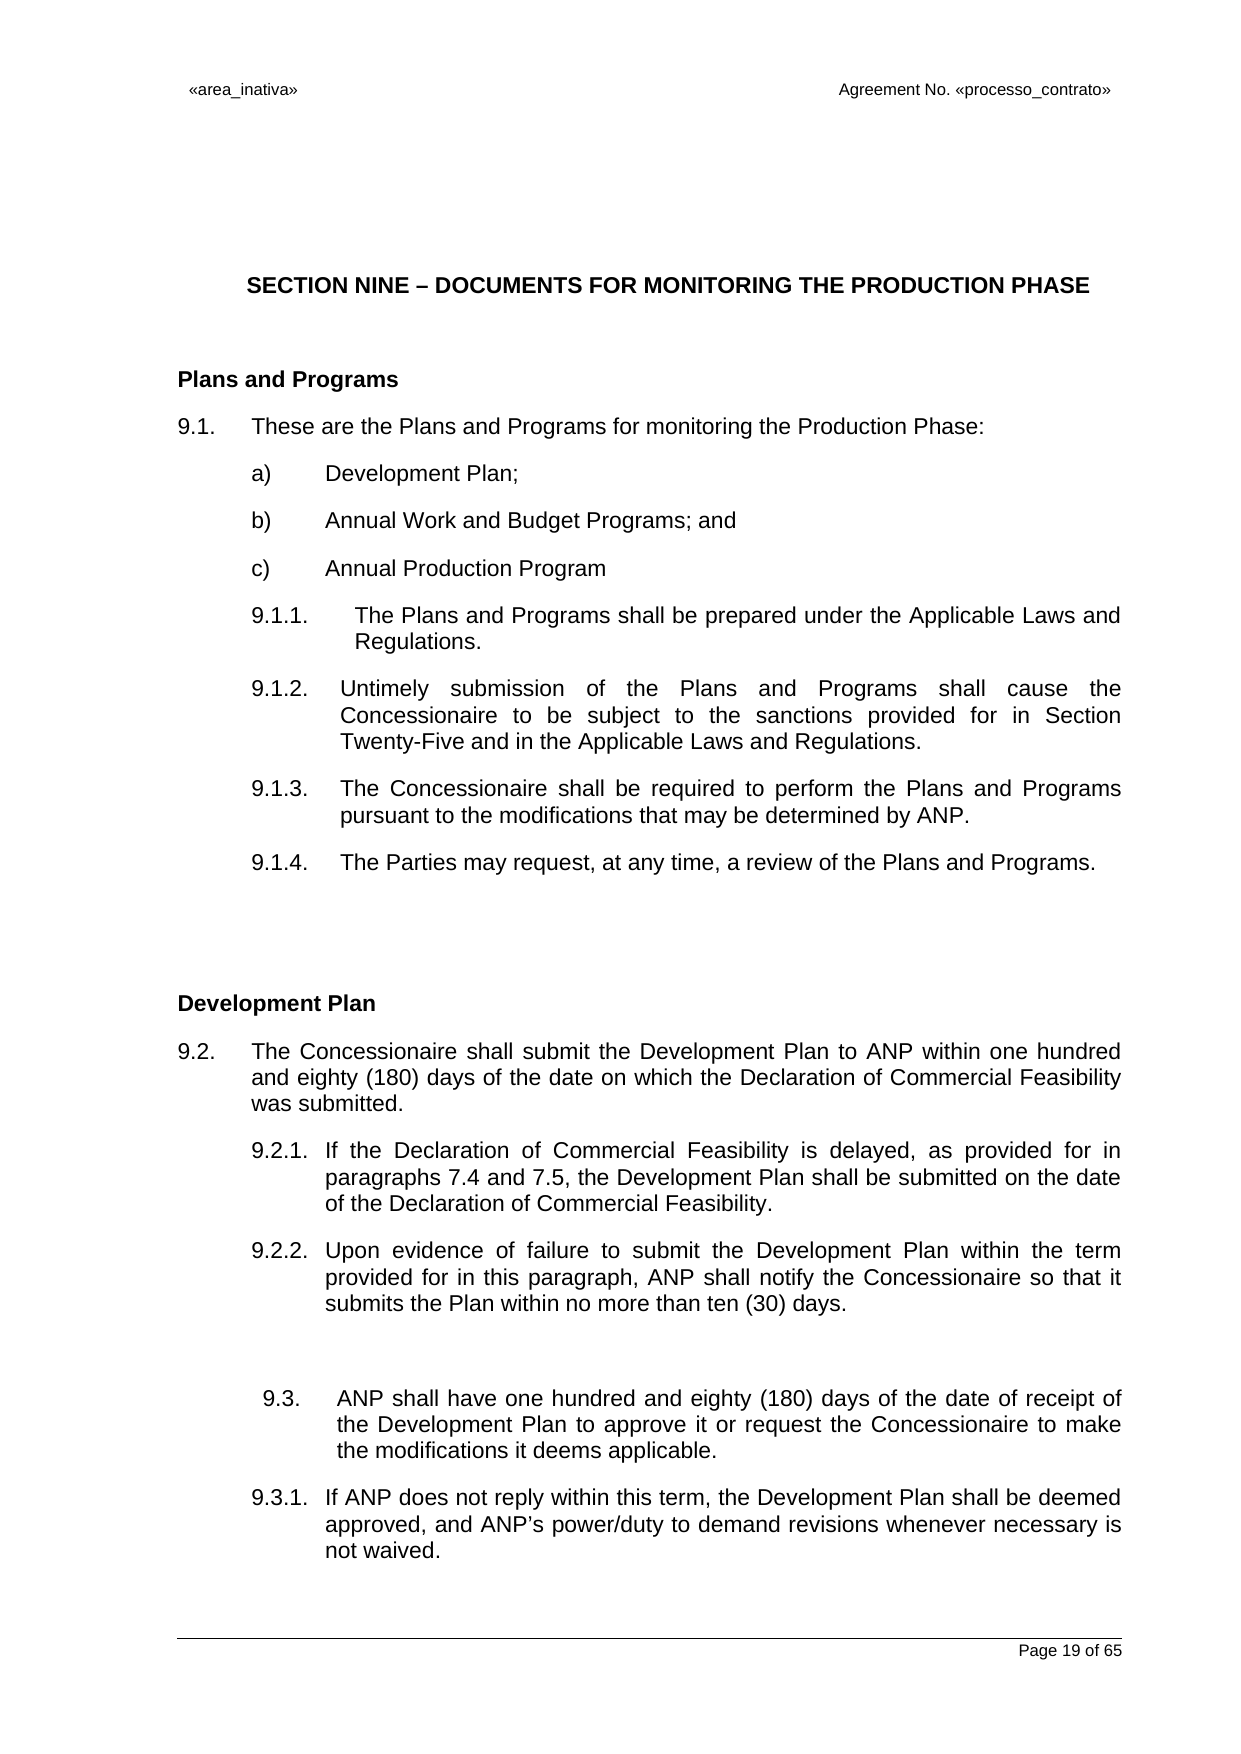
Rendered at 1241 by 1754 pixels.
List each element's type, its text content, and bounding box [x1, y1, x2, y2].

text Development Plan [177, 990, 1122, 1017]
list Development Plan; [251, 460, 1122, 487]
text The Parties may request, at any time, a review of the Plans and Programs. [251, 849, 1122, 875]
text SECTION NINE – DOCUMENTS FOR MONITORING THE PRODUCTION PHASE [177, 272, 1122, 298]
text These are the Plans and Programs for monitoring the Production Phase: [177, 413, 1122, 439]
text Plans and Programs [177, 366, 1122, 392]
text ANP shall have one hundred and eighty (180) days of the date of receipt of the Development Plan to approve it or request the Concessionaire to make the modifications it deems applicable. [262, 1384, 1122, 1463]
text If ANP does not reply within this term, the Development Plan shall be deemed approved, and ANP’s power/duty to demand revisions whenever necessary is not waived. [251, 1484, 1122, 1563]
text If the Declaration of Commercial Feasibility is delayed, as provided for in paragraphs 7.4 and 7.5, the Development Plan shall be submitted on the date of the Declaration of Commercial Feasibility. [251, 1137, 1122, 1217]
text The Concessionaire shall be required to perform the Plans and Programs pursuant to the modifications that may be determined by ANP. [251, 775, 1122, 828]
text The Concessionaire shall submit the Development Plan to ANP within one hundred and eighty (180) days of the date on which the Declaration of Commercial Feasibility was submitted. [177, 1038, 1122, 1117]
text Untimely submission of the Plans and Programs shall cause the Concessionaire to be subject to the sanctions provided for in Section Twenty-Five and in the Applicable Laws and Regulations. [251, 675, 1122, 754]
list Annual Work and Budget Programs; and [251, 507, 1122, 534]
list Annual Production Program [251, 555, 1122, 581]
text The Plans and Programs shall be prepared under the Applicable Laws and Regulations. [251, 602, 1122, 654]
text Upon evidence of failure to submit the Development Plan within the term provided for in this paragraph, ANP shall notify the Concessionaire so that it submits the Plan within no more than ten (30) days. [251, 1237, 1122, 1316]
